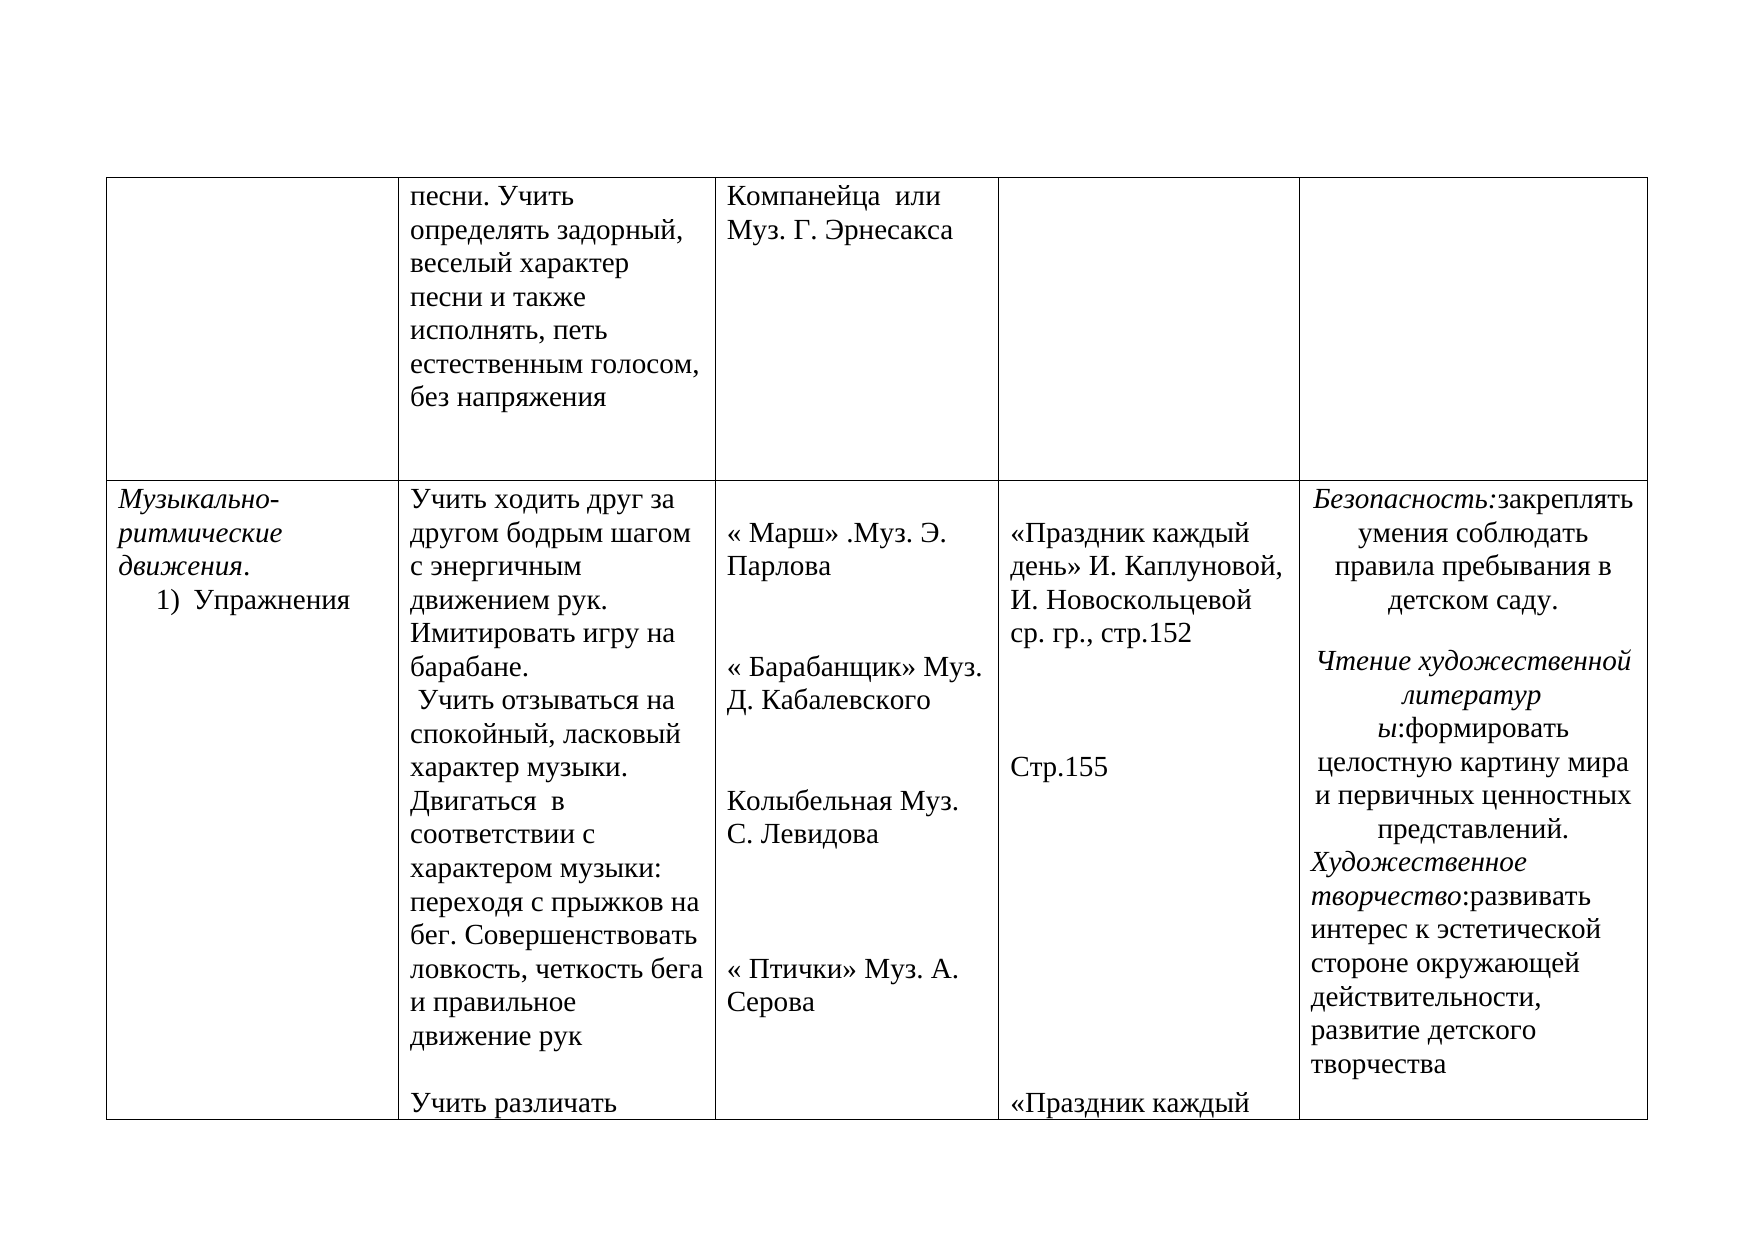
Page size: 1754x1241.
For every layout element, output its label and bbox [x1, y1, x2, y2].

table_cell [399, 481, 715, 1118]
table_cell [107, 178, 398, 480]
table_cell [1300, 481, 1647, 1118]
table_cell [999, 178, 1299, 480]
table_cell [399, 178, 715, 480]
table_cell [999, 481, 1299, 1118]
table_cell [716, 481, 998, 1118]
table_cell [1300, 178, 1647, 480]
table_cell [716, 178, 998, 480]
table_cell [107, 481, 398, 1118]
